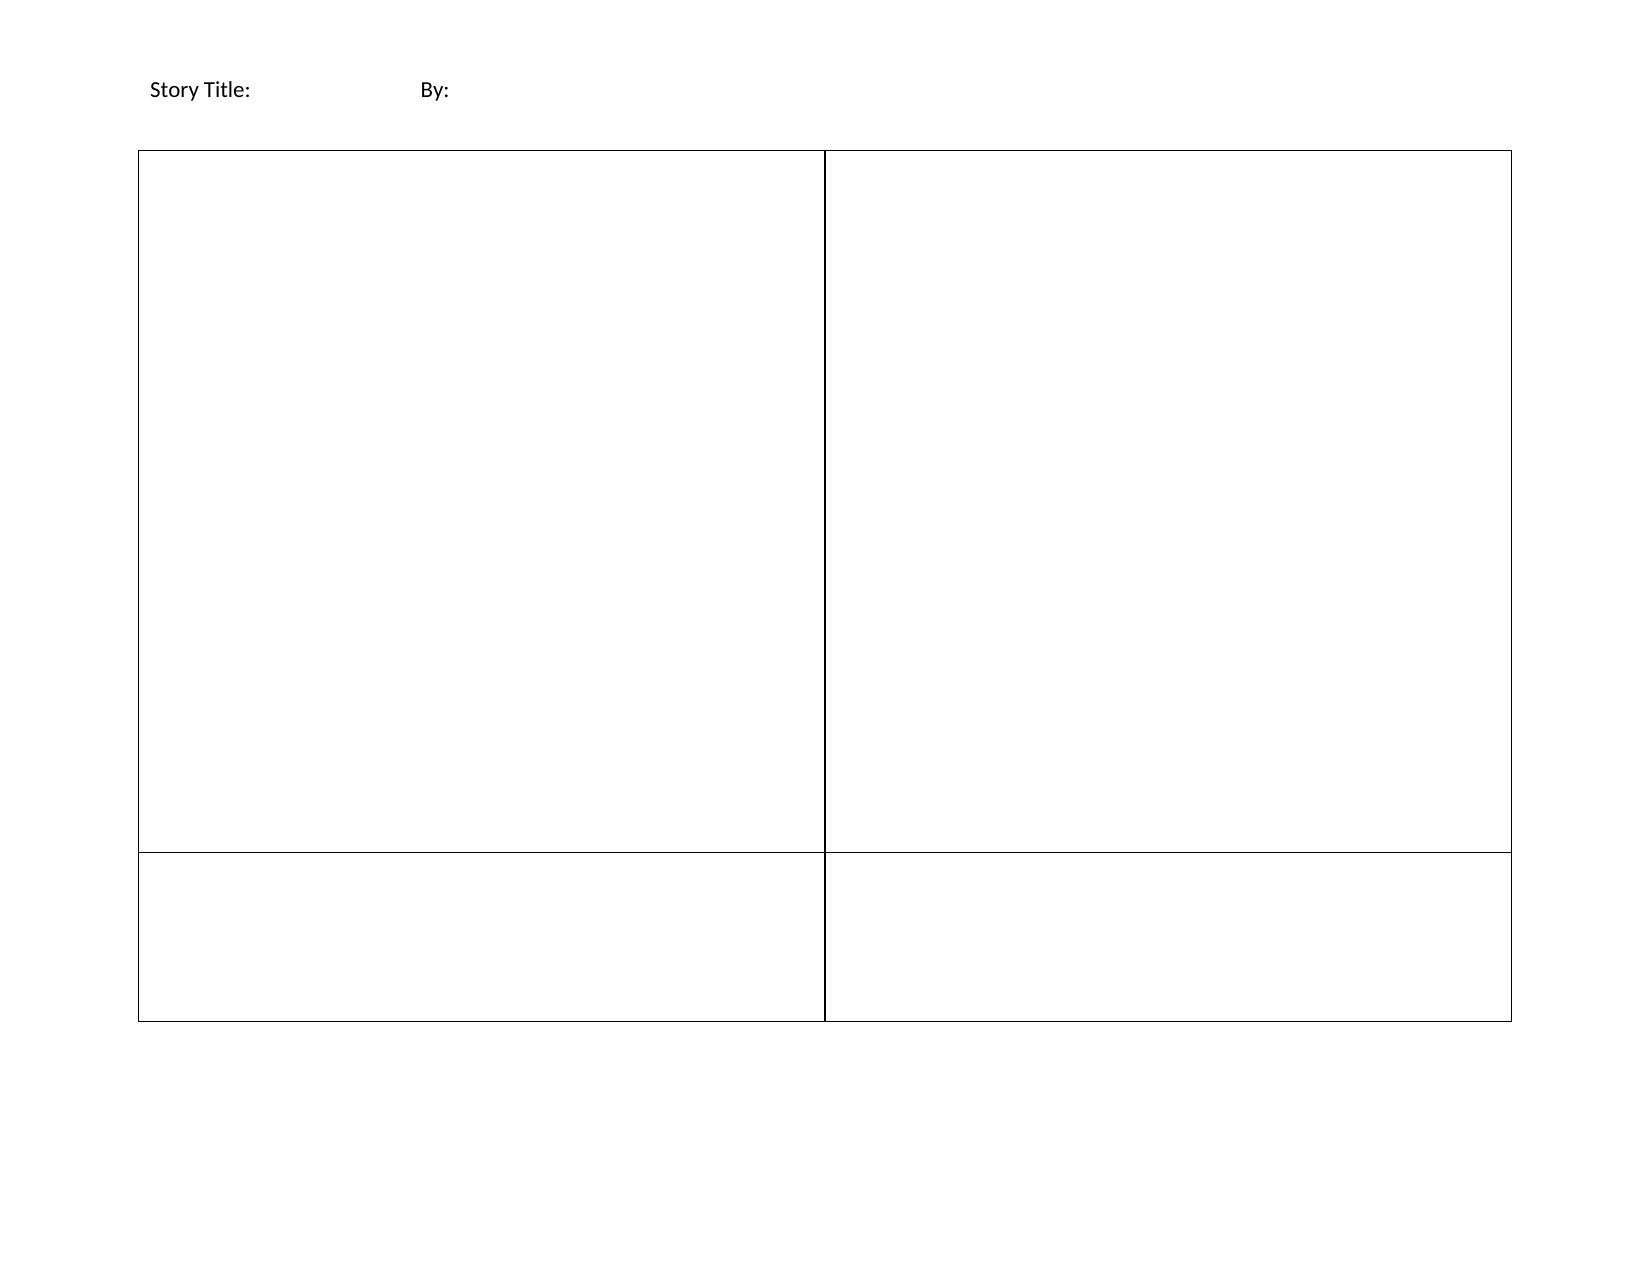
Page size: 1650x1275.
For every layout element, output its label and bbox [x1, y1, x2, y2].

table_header [826, 151, 1511, 852]
table_cell [826, 853, 1511, 1021]
table_header [139, 151, 824, 852]
table_cell [139, 853, 824, 1021]
